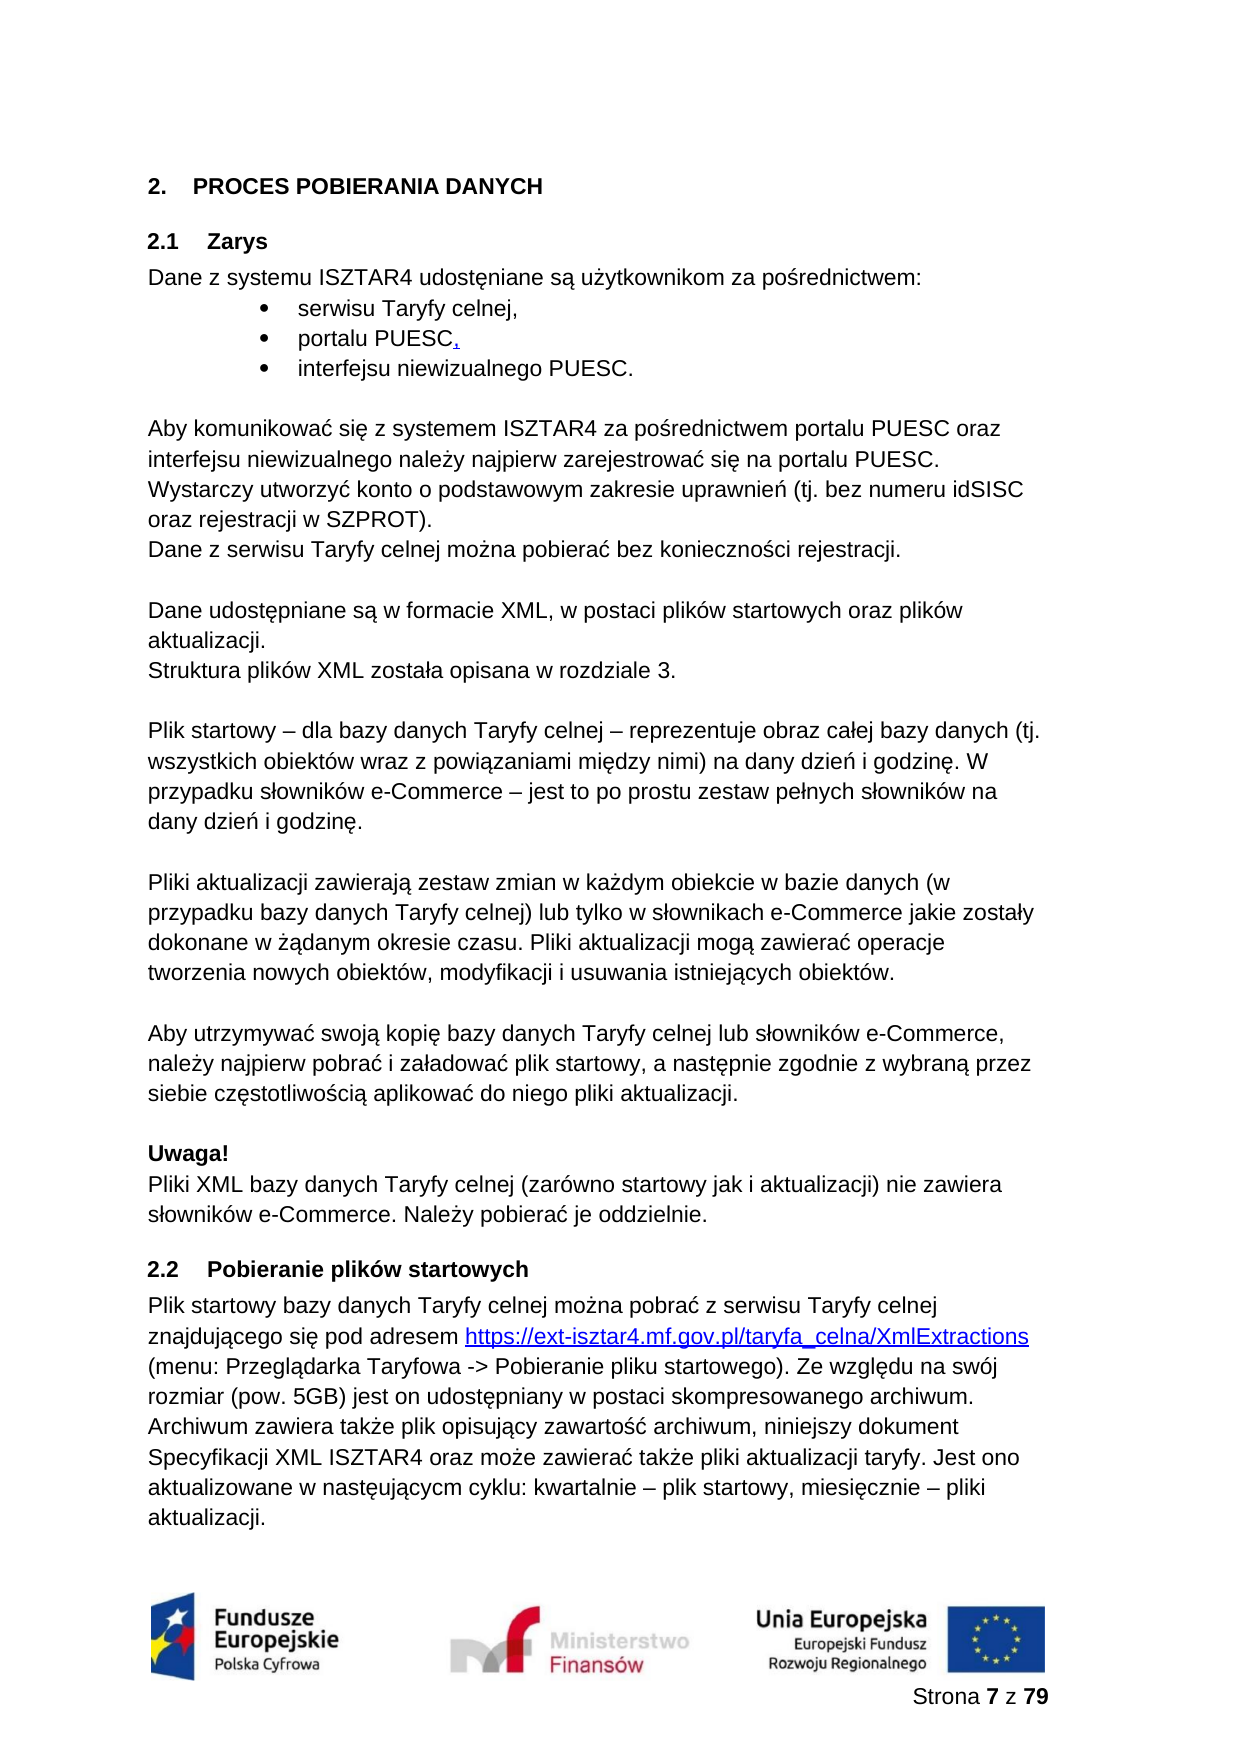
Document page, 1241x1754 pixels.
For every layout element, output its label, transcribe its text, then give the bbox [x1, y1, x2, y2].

subtitle Proces pobierania danych [148, 173, 1048, 199]
list portalu PUESC, [260, 325, 1048, 351]
picture [147, 1589, 1049, 1683]
text Dane z systemu ISZTAR4 udostęniane są użytkownikom za pośrednictwem: [148, 264, 1048, 291]
text Uwaga! [148, 1110, 1048, 1167]
text Pliki aktualizacji zawierają zestaw zmian w każdym obiekcie w bazie danych (w przypadku bazy danych Taryfy celnej) lub tylko w słownikach e-Commerce jakie zostały dokonane w żądanym okresie czasu. Pliki aktualizacji mogą zawierać operacje tworzenia nowych obiektów, modyfikacji i usuwania istniejących obiektów. [148, 838, 1048, 986]
text Aby komunikować się z systemem ISZTAR4 za pośrednictwem portalu PUESC oraz interfejsu niewizualnego należy najpierw zarejestrować się na portalu PUESC. Wystarczy utworzyć konto o podstawowym zakresie uprawnień (tj. bez numeru idSISC oraz rejestracji w SZPROT). [148, 385, 1048, 532]
text Pliki XML bazy danych Taryfy celnej (zarówno startowy jak i aktualizacji) nie zawiera słowników e-Commerce. Należy pobierać je oddzielnie. [148, 1171, 1048, 1227]
text Struktura plików XML została opisana w rozdziale 3. [148, 657, 1048, 683]
subtitle Pobieranie plików startowych [147, 1256, 1048, 1282]
list serwisu Taryfy celnej, [260, 294, 1048, 321]
text Plik startowy bazy danych Taryfy celnej można pobrać z serwisu Taryfy celnej znajdującego się pod adresem https://ext-isztar4.mf.gov.pl/taryfa_celna/XmlExtractions (menu: Przeglądarka Taryfowa -> Pobieranie pliku startowego). Ze względu na swój rozmiar (pow. 5GB) jest on udostępniany w postaci skompresowanego archiwum. Archiwum zawiera także plik opisujący zawartość archiwum, niniejszy dokument Specyfikacji XML ISZTAR4 oraz może zawierać także pliki aktualizacji taryfy. Jest ono aktualizowane w nastęującycm cyklu: kwartalnie – plik startowy, miesięcznie – pliki aktualizacji. [148, 1292, 1048, 1530]
text Plik startowy – dla bazy danych Taryfy celnej – reprezentuje obraz całej bazy danych (tj. wszystkich obiektów wraz z powiązaniami między nimi) na dany dzień i godzinę. W przypadku słowników e-Commerce – jest to po prostu zestaw pełnych słowników na dany dzień i godzinę. [148, 687, 1048, 834]
text Dane z serwisu Taryfy celnej można pobierać bez konieczności rejestracji. [148, 536, 1048, 563]
text Dane udostępniane są w formacie XML, w postaci plików startowych oraz plików aktualizacji. [148, 566, 1048, 653]
list interfejsu niewizualnego PUESC. [260, 355, 1048, 381]
text Aby utrzymywać swoją kopię bazy danych Taryfy celnej lub słowników e-Commerce, należy najpierw pobrać i załadować plik startowy, a następnie zgodnie z wybraną przez siebie częstotliwością aplikować do niego pliki aktualizacji. [148, 989, 1048, 1106]
subtitle Zarys [147, 228, 1048, 254]
